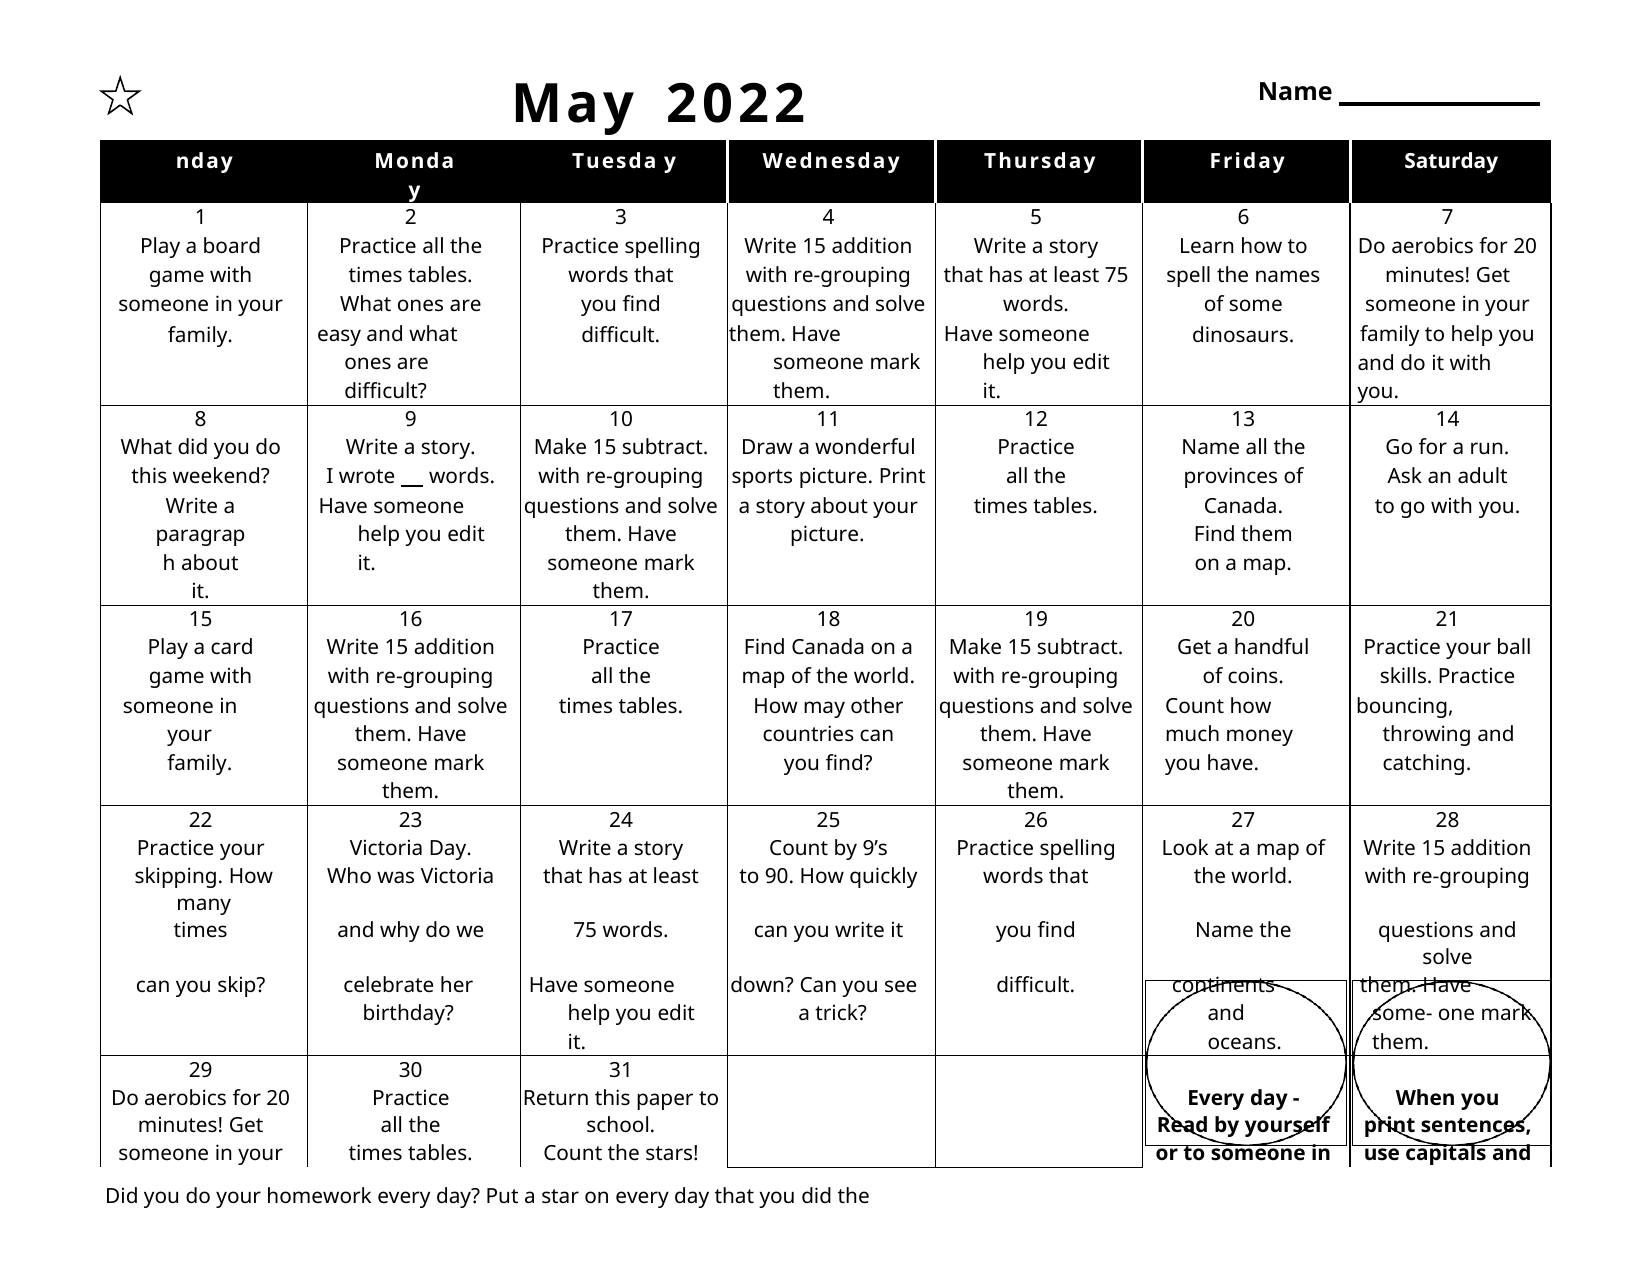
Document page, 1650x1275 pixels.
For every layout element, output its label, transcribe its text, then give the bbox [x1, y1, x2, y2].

table_cell 6 [1143, 203, 1349, 232]
table_cell words that [936, 863, 1142, 916]
table_cell Practice [521, 633, 727, 662]
table_cell Draw a wonderful [728, 433, 935, 462]
table_cell family to help you and do it with you. [1351, 319, 1550, 405]
table_cell that has at least [521, 863, 727, 916]
table_cell all the [521, 662, 727, 691]
table_cell difficult. [521, 319, 727, 405]
table_cell 29 [101, 1056, 307, 1083]
table_header Saturday [1352, 140, 1551, 203]
table_cell that has at least 75 [936, 261, 1142, 290]
table_cell Make 15 subtract. [936, 633, 1142, 662]
table_cell What ones are [308, 290, 520, 319]
table_cell minutes! Get [1351, 261, 1550, 290]
table_cell questions and solve them. Have someone mark them. [308, 691, 520, 805]
table_cell 27 [1143, 806, 1349, 833]
table_cell them. Have someone mark them. [728, 319, 935, 405]
table_cell with re-grouping [521, 462, 727, 491]
table_header nday [100, 140, 307, 203]
table_cell Write 15 addition [1351, 834, 1550, 862]
table_cell sports picture. Print [728, 462, 935, 491]
table_cell Count by 9’s [728, 834, 935, 862]
table_cell with re-grouping [308, 662, 520, 691]
table_cell celebrate her birthday? [308, 970, 520, 1055]
table_cell 17 [521, 606, 727, 633]
table_cell questions and solve them. Have someone mark them. [936, 691, 1142, 805]
table_cell Write a story [521, 834, 727, 862]
table_cell Practice your [101, 834, 307, 862]
table_cell Return this paper to [521, 1083, 727, 1111]
table_cell minutes! Get [101, 1111, 307, 1139]
table_header Wednesday [729, 140, 934, 203]
table_cell 28 [1351, 806, 1550, 833]
table_cell Name all the [1143, 433, 1349, 462]
table_cell skipping. How many [101, 863, 307, 916]
table_cell Practice [936, 433, 1142, 462]
table_cell What did you do [101, 433, 307, 462]
table_cell Write a paragraph about it. [101, 491, 307, 605]
table_cell all the [936, 462, 1142, 491]
table_cell use capitals and [1351, 1139, 1550, 1167]
table_cell Practice your ball [1351, 633, 1550, 662]
table_cell of some [1143, 290, 1349, 319]
table_cell questions and solve [1351, 916, 1550, 970]
table_cell times tables. [308, 1139, 520, 1167]
table_header Friday [1144, 140, 1349, 203]
table_cell questions and solve [728, 290, 935, 319]
table_cell difficult. [936, 970, 1142, 1055]
table_cell down? Can you see a trick? [728, 970, 935, 1055]
table_cell with re-grouping [728, 261, 935, 290]
table_cell you find [521, 290, 727, 319]
table_cell Play a board [101, 232, 307, 261]
table_cell times tables. [936, 491, 1142, 605]
table_cell times tables. [308, 261, 520, 290]
table_cell 7 [1351, 203, 1550, 232]
table_cell [1143, 1056, 1349, 1083]
table_cell continents and oceans. [1143, 970, 1349, 1055]
table_cell game with [101, 261, 307, 290]
table_cell How may other countries can you find? [728, 691, 935, 805]
table_cell to 90. How quickly [728, 863, 935, 916]
table_cell Do aerobics for 20 [1351, 232, 1550, 261]
table_cell Have someone help you edit it. [936, 319, 1142, 405]
table_cell Write a story [936, 232, 1142, 261]
table_cell [1351, 1056, 1550, 1083]
table_cell Who was Victoria [308, 863, 520, 916]
table_cell 11 [728, 406, 935, 433]
table_cell Every day - [1143, 1083, 1349, 1111]
table_cell Write a story. [308, 433, 520, 462]
table_cell words. [936, 290, 1142, 319]
table_cell 13 [1143, 406, 1349, 433]
table_cell Count how much money you have. [1143, 691, 1349, 805]
table_cell Count the stars! [521, 1139, 727, 1167]
table_cell 10 [521, 406, 727, 433]
table_cell and why do we [308, 916, 520, 970]
text May 2022 Name [511, 65, 1579, 139]
table_cell When you [1351, 1083, 1550, 1111]
table_cell provinces of [1143, 462, 1349, 491]
table_cell 75 words. [521, 916, 727, 970]
table_cell to go with you. [1351, 491, 1550, 605]
table_cell [936, 1056, 1142, 1167]
table_cell 1 [101, 203, 307, 232]
table_cell Do aerobics for 20 [101, 1083, 307, 1111]
table_cell 14 [1351, 406, 1550, 433]
table_cell Practice [308, 1083, 520, 1111]
table_cell Get a handful [1143, 633, 1349, 662]
table_cell Write 15 addition [308, 633, 520, 662]
table_cell 21 [1351, 606, 1550, 633]
table_cell I wrote words. [308, 462, 520, 491]
table_cell 23 [308, 806, 520, 833]
table_cell this weekend? [101, 462, 307, 491]
table_cell Victoria Day. [308, 834, 520, 862]
table_cell [728, 1056, 935, 1167]
table_cell words that [521, 261, 727, 290]
table_cell or to someone in [1143, 1139, 1349, 1167]
table_cell map of the world. [728, 662, 935, 691]
table_cell Go for a run. [1351, 433, 1550, 462]
table_cell Practice all the [308, 232, 520, 261]
table_cell Play a card [101, 633, 307, 662]
table_cell 5 [936, 203, 1142, 232]
table_cell skills. Practice [1351, 662, 1550, 691]
table_cell 15 [101, 606, 307, 633]
table_cell can you write it [728, 916, 935, 970]
table_cell questions and solve them. Have someone mark them. [521, 491, 727, 605]
table_cell 31 [521, 1056, 727, 1083]
table_cell Look at a map of [1143, 834, 1349, 862]
table_cell 26 [936, 806, 1142, 833]
table_cell 22 [101, 806, 307, 833]
table_cell 9 [308, 406, 520, 433]
table_cell Make 15 subtract. [521, 433, 727, 462]
table_cell Learn how to [1143, 232, 1349, 261]
table_cell times tables. [521, 691, 727, 805]
table_cell of coins. [1143, 662, 1349, 691]
table_cell you find [936, 916, 1142, 970]
table_cell with re-grouping [1351, 863, 1550, 916]
table_cell them. Have some- one mark them. [1351, 970, 1550, 1055]
table_header Monday [307, 140, 520, 203]
table_cell 16 [308, 606, 520, 633]
table_cell 4 [728, 203, 935, 232]
table_cell Find Canada on a [728, 633, 935, 662]
table_cell spell the names [1143, 261, 1349, 290]
table_cell school. [521, 1111, 727, 1139]
table_cell family. [101, 319, 307, 405]
table_header Tuesda y [520, 140, 726, 203]
table_cell all the [308, 1111, 520, 1139]
table_cell bouncing, throwing and catching. [1351, 691, 1550, 805]
table_cell Canada. Find them on a map. [1143, 491, 1349, 605]
table_cell 24 [521, 806, 727, 833]
table_cell someone in your family. [101, 691, 307, 805]
table_header Thursday [937, 140, 1141, 203]
table_cell 30 [308, 1056, 520, 1083]
table_cell with re-grouping [936, 662, 1142, 691]
table_cell 25 [728, 806, 935, 833]
table_cell Practice spelling [521, 232, 727, 261]
table_cell dinosaurs. [1143, 319, 1349, 405]
table_cell 2 [308, 203, 520, 232]
table_cell 8 [101, 406, 307, 433]
table_cell someone in your [101, 290, 307, 319]
table_cell a story about your picture. [728, 491, 935, 605]
table_cell easy and what ones are difficult? [308, 319, 520, 405]
table_cell print sentences, [1351, 1111, 1550, 1139]
table_cell someone in your [101, 1139, 307, 1167]
table_cell Ask an adult [1351, 462, 1550, 491]
table_cell 18 [728, 606, 935, 633]
table_cell 12 [936, 406, 1142, 433]
table_cell someone in your [1351, 290, 1550, 319]
table_cell 19 [936, 606, 1142, 633]
table_cell Write 15 addition [728, 232, 935, 261]
table_cell Have someone help you edit it. [308, 491, 520, 605]
table_cell Have someone help you edit it. [521, 970, 727, 1055]
table_cell 3 [521, 203, 727, 232]
table_cell Practice spelling [936, 834, 1142, 862]
table_cell the world. [1143, 863, 1349, 916]
table_cell times [101, 916, 307, 970]
table_cell Read by yourself [1143, 1111, 1349, 1139]
table_cell Name the [1143, 916, 1349, 970]
table_cell 20 [1143, 606, 1349, 633]
table_cell game with [101, 662, 307, 691]
table_cell can you skip? [101, 970, 307, 1055]
